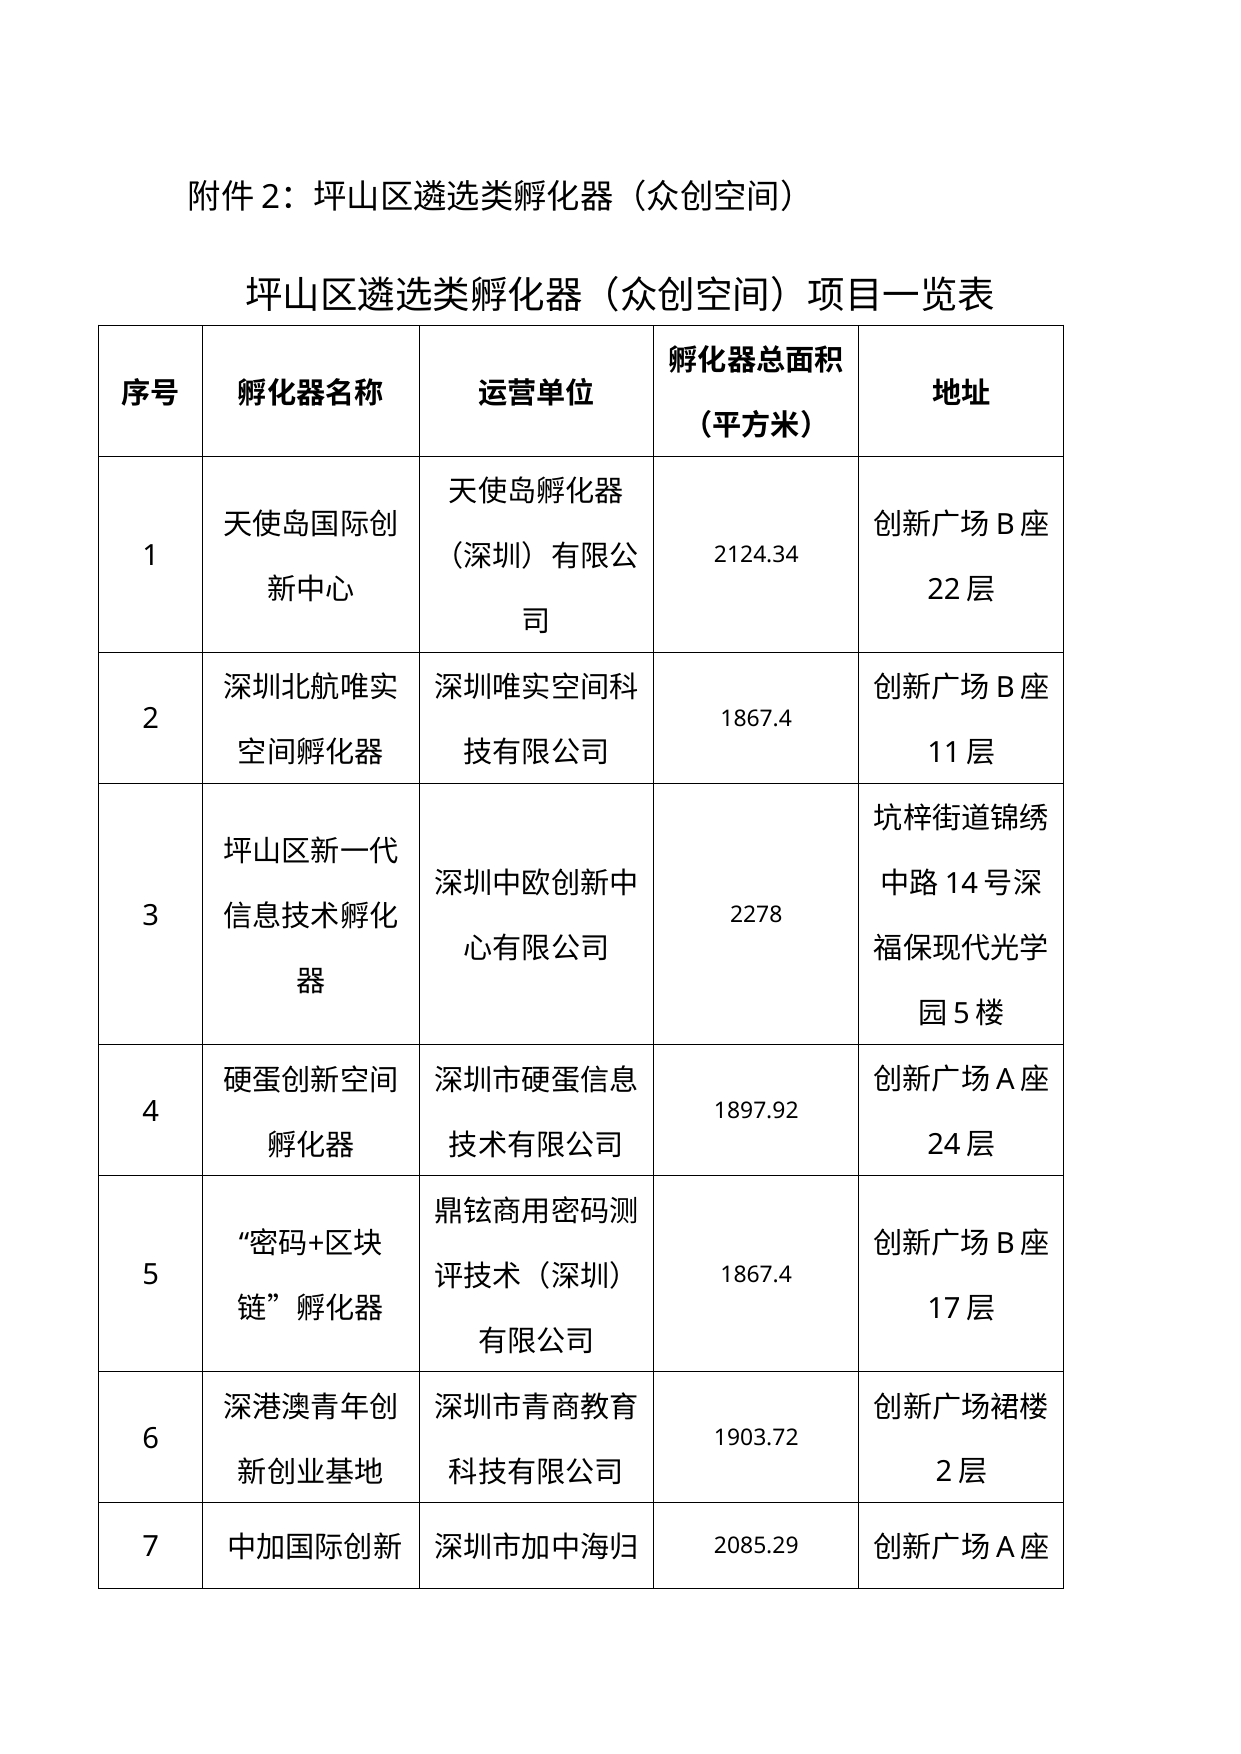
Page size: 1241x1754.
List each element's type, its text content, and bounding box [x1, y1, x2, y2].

table_cell 4 [99, 1045, 202, 1175]
table_cell 创新广场B座22层 [859, 457, 1063, 652]
table_cell 深圳唯实空间科技有限公司 [420, 653, 653, 783]
table_cell 深港澳青年创新创业基地 [203, 1372, 419, 1502]
table_header 序号 [99, 326, 202, 456]
table_cell 坑梓街道锦绣中路14号深福保现代光学园5楼 [859, 784, 1063, 1044]
table_cell 创新广场B座11层 [859, 653, 1063, 783]
table_cell 1903.72 [654, 1372, 858, 1502]
table_cell 7 [99, 1503, 202, 1587]
table_header 孵化器总面积（平方米） [654, 326, 858, 456]
table_cell 1897.92 [654, 1045, 858, 1175]
table_cell 坪山区新一代信息技术孵化器 [203, 784, 419, 1044]
table_cell 深圳中欧创新中心有限公司 [420, 784, 653, 1044]
table_cell 深圳市青商教育科技有限公司 [420, 1372, 653, 1502]
text 坪山区遴选类孵化器（众创空间）项目一览表 [187, 259, 1053, 324]
table_cell 2278 [654, 784, 858, 1044]
table_cell 创新广场B座17层 [859, 1176, 1063, 1371]
table_cell 创新广场A座24层 [859, 1045, 1063, 1175]
table_cell 创新广场A座6层 [859, 1503, 1063, 1587]
table_cell 6 [99, 1372, 202, 1502]
table_cell “密码+区块链”孵化器 [203, 1176, 419, 1371]
table_cell 5 [99, 1176, 202, 1371]
table_header 孵化器名称 [203, 326, 419, 456]
table_cell 2124.34 [654, 457, 858, 652]
table_cell 硬蛋创新空间孵化器 [203, 1045, 419, 1175]
table_cell 2085.29 [654, 1503, 858, 1587]
table_cell 1 [99, 457, 202, 652]
table_cell 深圳市硬蛋信息技术有限公司 [420, 1045, 653, 1175]
table_cell 深圳北航唯实空间孵化器 [203, 653, 419, 783]
table_cell 1867.4 [654, 1176, 858, 1371]
table_header 运营单位 [420, 326, 653, 456]
table_cell 1867.4 [654, 653, 858, 783]
table_cell 鼎铉商用密码测评技术（深圳）有限公司 [420, 1176, 653, 1371]
table_cell 深圳市加中海归创新创业投资有限公司 [420, 1503, 653, 1587]
table_cell 3 [99, 784, 202, 1044]
table_cell 天使岛孵化器（深圳）有限公司 [420, 457, 653, 652]
table_header 地址 [859, 326, 1063, 456]
table_cell 创新广场裙楼2层 [859, 1372, 1063, 1502]
table_cell 2 [99, 653, 202, 783]
table_cell 天使岛国际创新中心 [203, 457, 419, 652]
text 附件2：坪山区遴选类孵化器（众创空间） [187, 162, 1053, 227]
table_cell 中加国际创新（坪山）中心 [203, 1503, 419, 1587]
